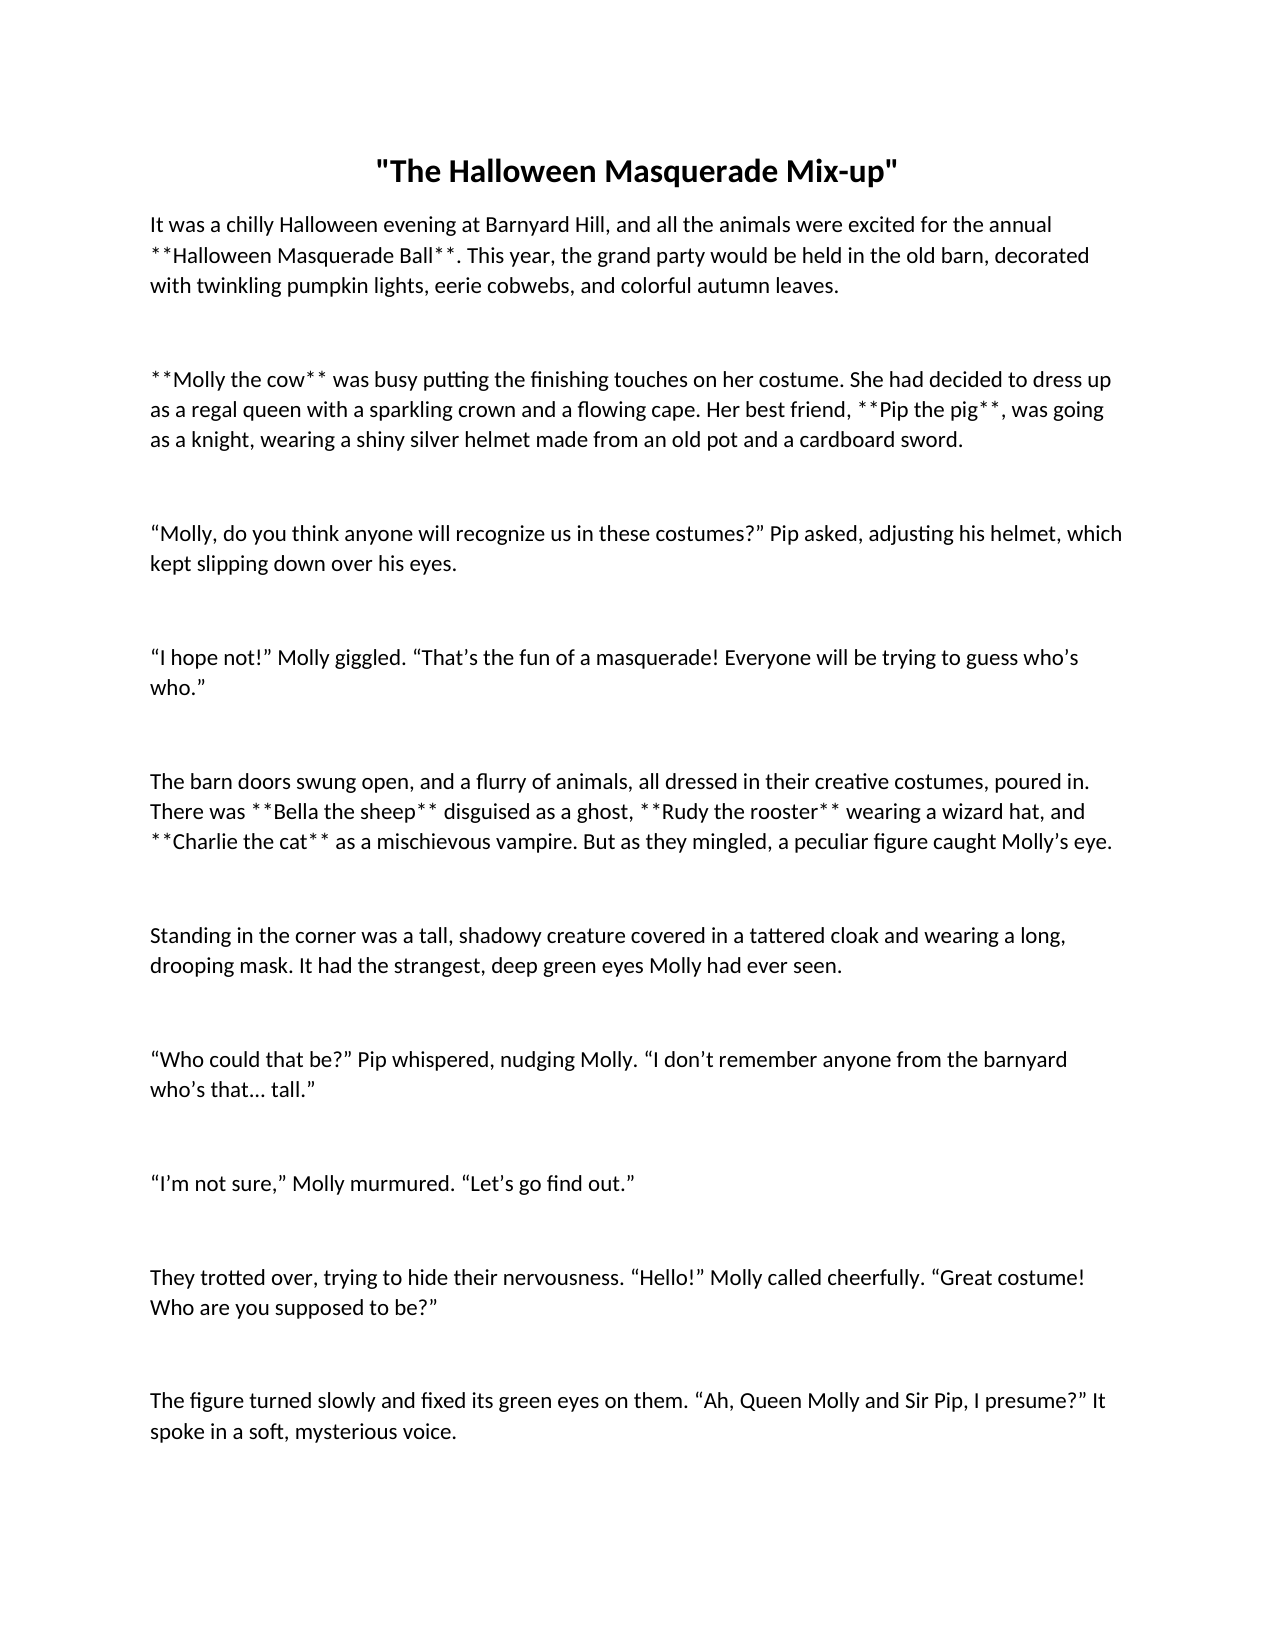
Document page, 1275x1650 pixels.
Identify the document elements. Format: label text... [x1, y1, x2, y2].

text They trotted over, trying to hide their nervousness. “Hello!” Molly called cheerfully. “Great costume! Who are you supposed to be?” [150, 1263, 1125, 1321]
text The figure turned slowly and fixed its green eyes on them. “Ah, Queen Molly and Sir Pip, I presume?” It spoke in a soft, mysterious voice. [150, 1387, 1125, 1445]
text “Molly, do you think anyone will recognize us in these costumes?” Pip asked, adjusting his helmet, which kept slipping down over his eyes. [150, 519, 1125, 577]
text It was a chilly Halloween evening at Barnyard Hill, and all the animals were excited for the annual **Halloween Masquerade Ball**. This year, the grand party would be held in the old barn, decorated with twinkling pumpkin lights, eerie cobwebs, and colorful autumn leaves. [150, 211, 1125, 299]
text "The Halloween Masquerade Mix-up" [150, 150, 1125, 191]
text The barn doors swung open, and a flurry of animals, all dressed in their creative costumes, poured in. There was **Bella the sheep** disguised as a ghost, **Rudy the rooster** wearing a wizard hat, and **Charlie the cat** as a mischievous vampire. But as they mingled, a peculiar figure caught Molly’s eye. [150, 767, 1125, 855]
text **Molly the cow** was busy putting the finishing touches on her costume. She had decided to dress up as a regal queen with a sparkling crown and a flowing cape. Her best friend, **Pip the pig**, was going as a knight, wearing a shiny silver helmet made from an old pot and a cardboard sword. [150, 365, 1125, 453]
text “Who could that be?” Pip whispered, nudging Molly. “I don’t remember anyone from the barnyard who’s that... tall.” [150, 1045, 1125, 1103]
text Standing in the corner was a tall, shadowy creature covered in a tattered cloak and wearing a long, drooping mask. It had the strangest, deep green eyes Molly had ever seen. [150, 921, 1125, 979]
text “I hope not!” Molly giggled. “That’s the fun of a masquerade! Everyone will be trying to guess who’s who.” [150, 643, 1125, 701]
text “I’m not sure,” Molly murmured. “Let’s go find out.” [150, 1169, 1125, 1197]
